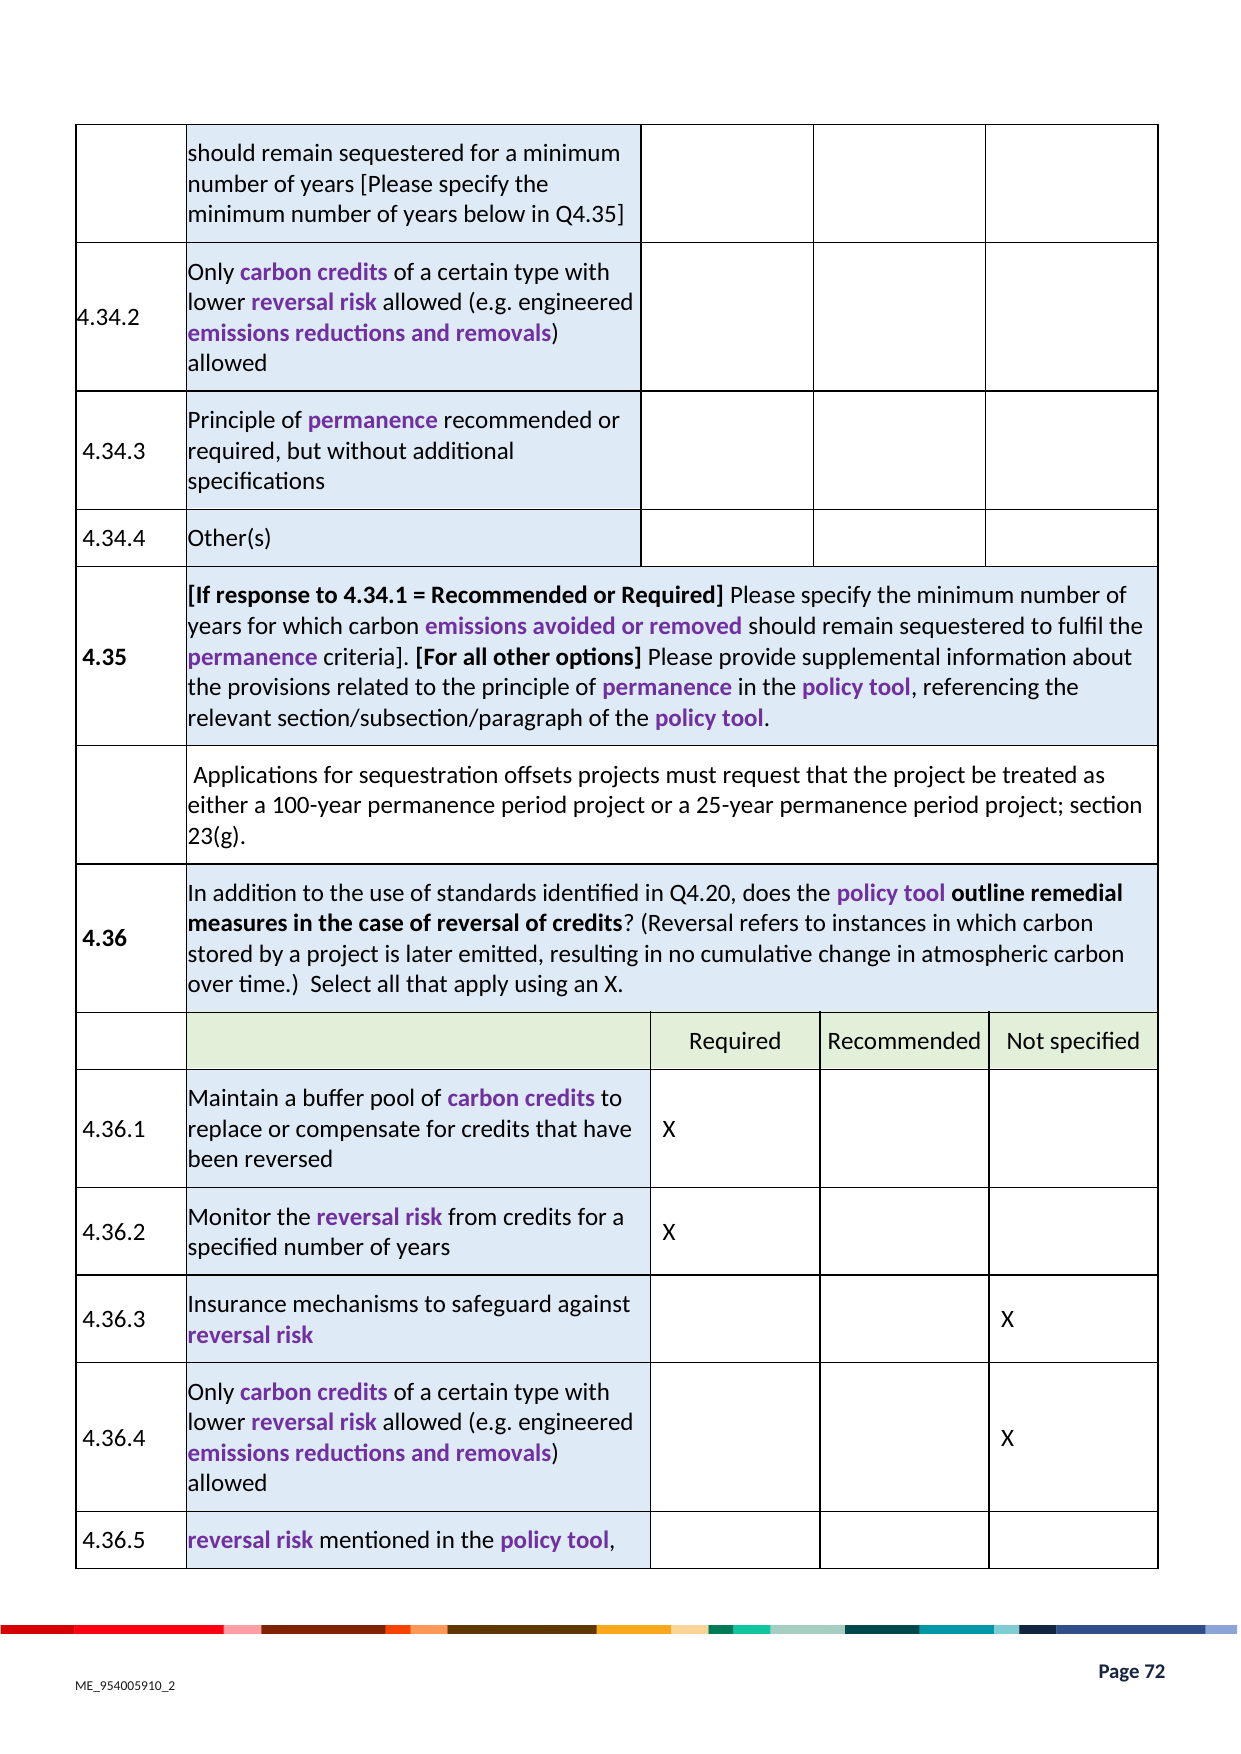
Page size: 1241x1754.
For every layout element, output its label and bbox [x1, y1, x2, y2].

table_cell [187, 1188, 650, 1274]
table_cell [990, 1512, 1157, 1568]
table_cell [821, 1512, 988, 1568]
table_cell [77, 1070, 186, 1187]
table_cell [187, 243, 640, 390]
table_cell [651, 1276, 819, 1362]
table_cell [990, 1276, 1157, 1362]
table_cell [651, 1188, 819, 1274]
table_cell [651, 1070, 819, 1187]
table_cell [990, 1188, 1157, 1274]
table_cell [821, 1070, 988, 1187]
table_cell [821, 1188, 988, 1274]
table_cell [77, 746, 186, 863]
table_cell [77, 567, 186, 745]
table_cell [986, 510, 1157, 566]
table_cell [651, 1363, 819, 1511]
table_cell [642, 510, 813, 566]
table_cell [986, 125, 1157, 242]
picture [0, 1625, 1236, 1634]
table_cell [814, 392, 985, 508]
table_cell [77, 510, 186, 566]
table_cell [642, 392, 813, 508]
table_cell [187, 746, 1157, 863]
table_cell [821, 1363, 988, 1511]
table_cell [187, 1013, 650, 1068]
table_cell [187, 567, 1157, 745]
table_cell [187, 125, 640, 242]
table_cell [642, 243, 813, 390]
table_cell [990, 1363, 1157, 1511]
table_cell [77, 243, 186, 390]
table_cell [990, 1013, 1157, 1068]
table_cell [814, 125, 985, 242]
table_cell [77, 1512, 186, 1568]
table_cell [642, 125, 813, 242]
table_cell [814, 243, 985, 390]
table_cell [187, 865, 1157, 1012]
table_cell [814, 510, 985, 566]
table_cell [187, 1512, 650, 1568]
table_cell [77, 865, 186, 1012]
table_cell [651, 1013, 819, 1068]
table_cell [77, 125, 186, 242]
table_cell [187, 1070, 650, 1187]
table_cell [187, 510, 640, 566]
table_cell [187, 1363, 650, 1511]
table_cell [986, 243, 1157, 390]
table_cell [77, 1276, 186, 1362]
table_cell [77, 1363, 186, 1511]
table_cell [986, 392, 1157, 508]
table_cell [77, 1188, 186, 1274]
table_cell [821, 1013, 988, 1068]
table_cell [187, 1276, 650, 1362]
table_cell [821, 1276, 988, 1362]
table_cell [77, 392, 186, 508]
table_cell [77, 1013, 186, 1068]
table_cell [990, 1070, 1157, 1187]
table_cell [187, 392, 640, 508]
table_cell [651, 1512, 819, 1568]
